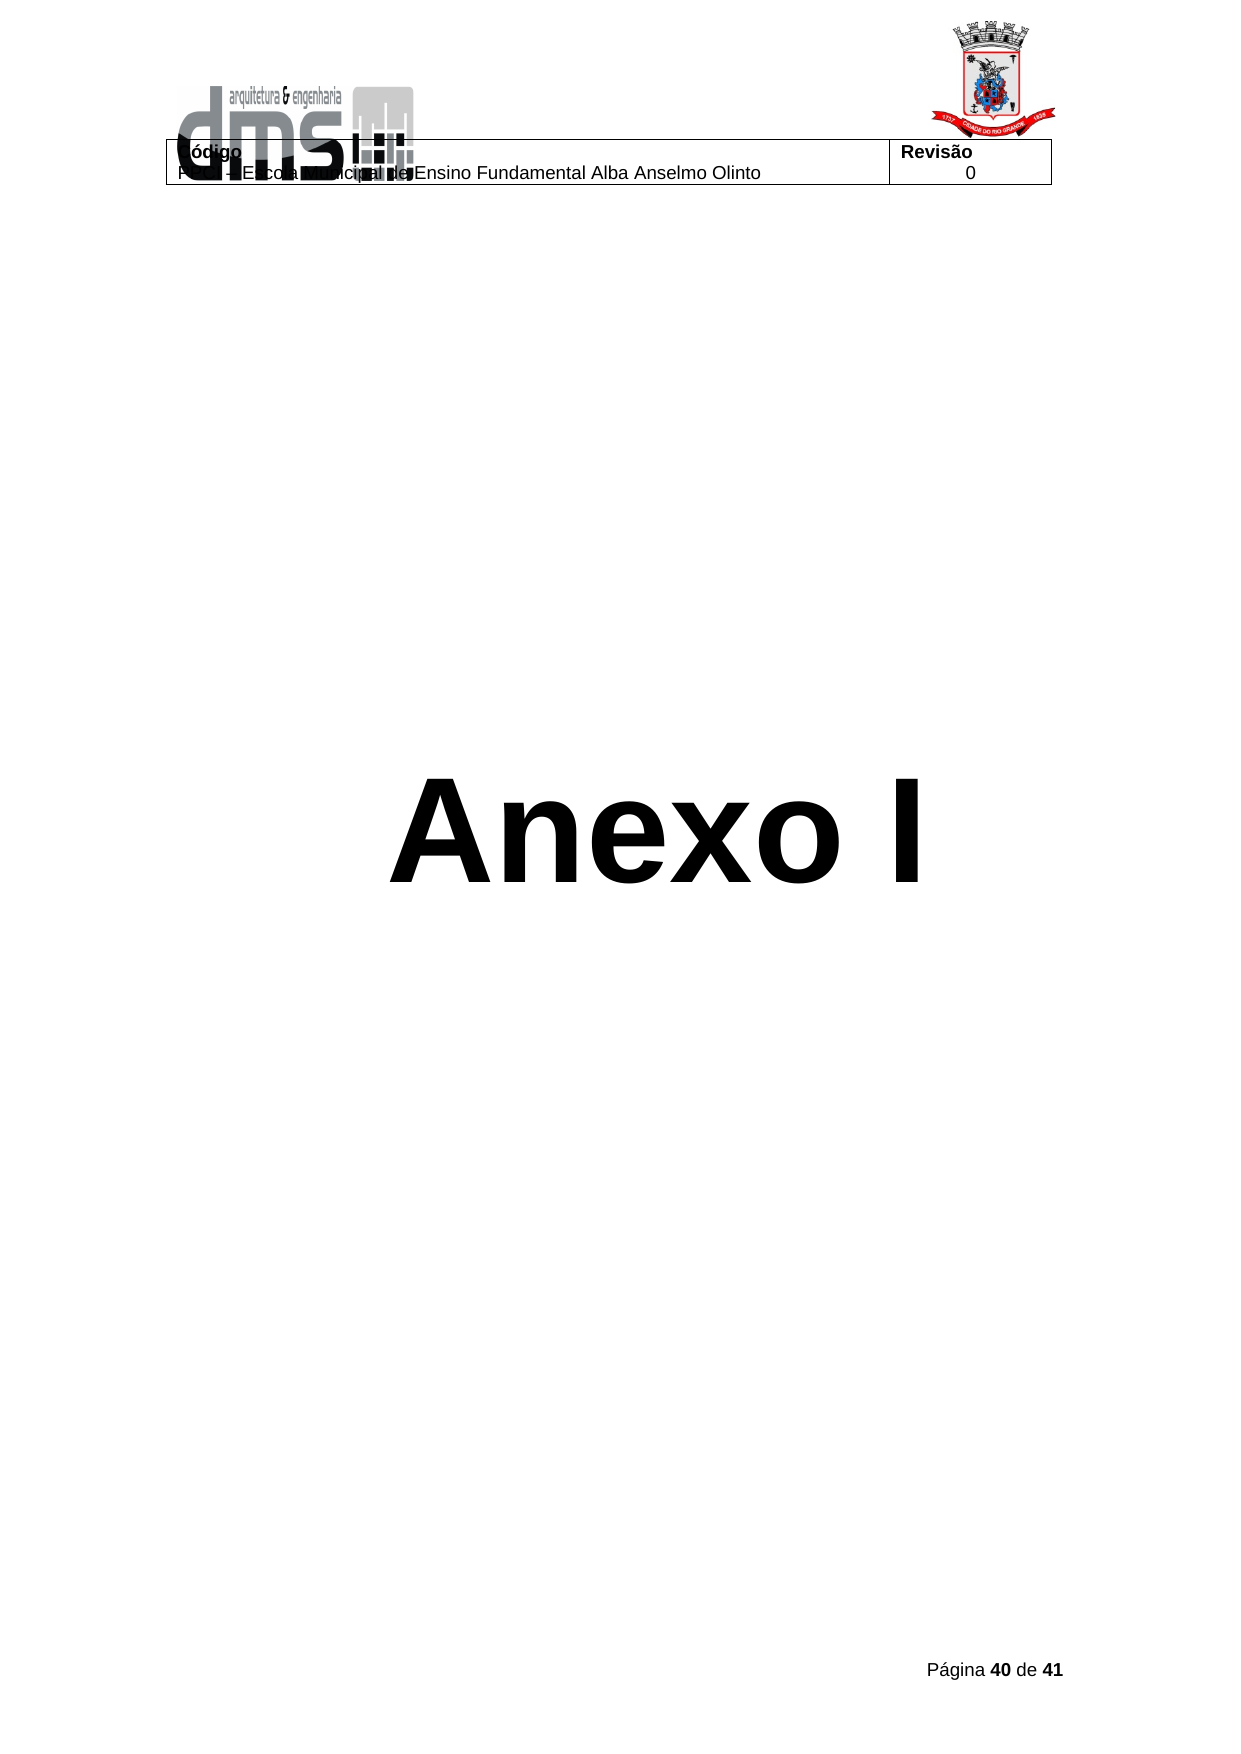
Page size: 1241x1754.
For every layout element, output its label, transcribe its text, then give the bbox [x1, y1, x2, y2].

picture [177, 140, 414, 181]
text Anexo I [177, 742, 1063, 914]
picture [931, 21, 1056, 138]
picture [177, 86, 414, 139]
